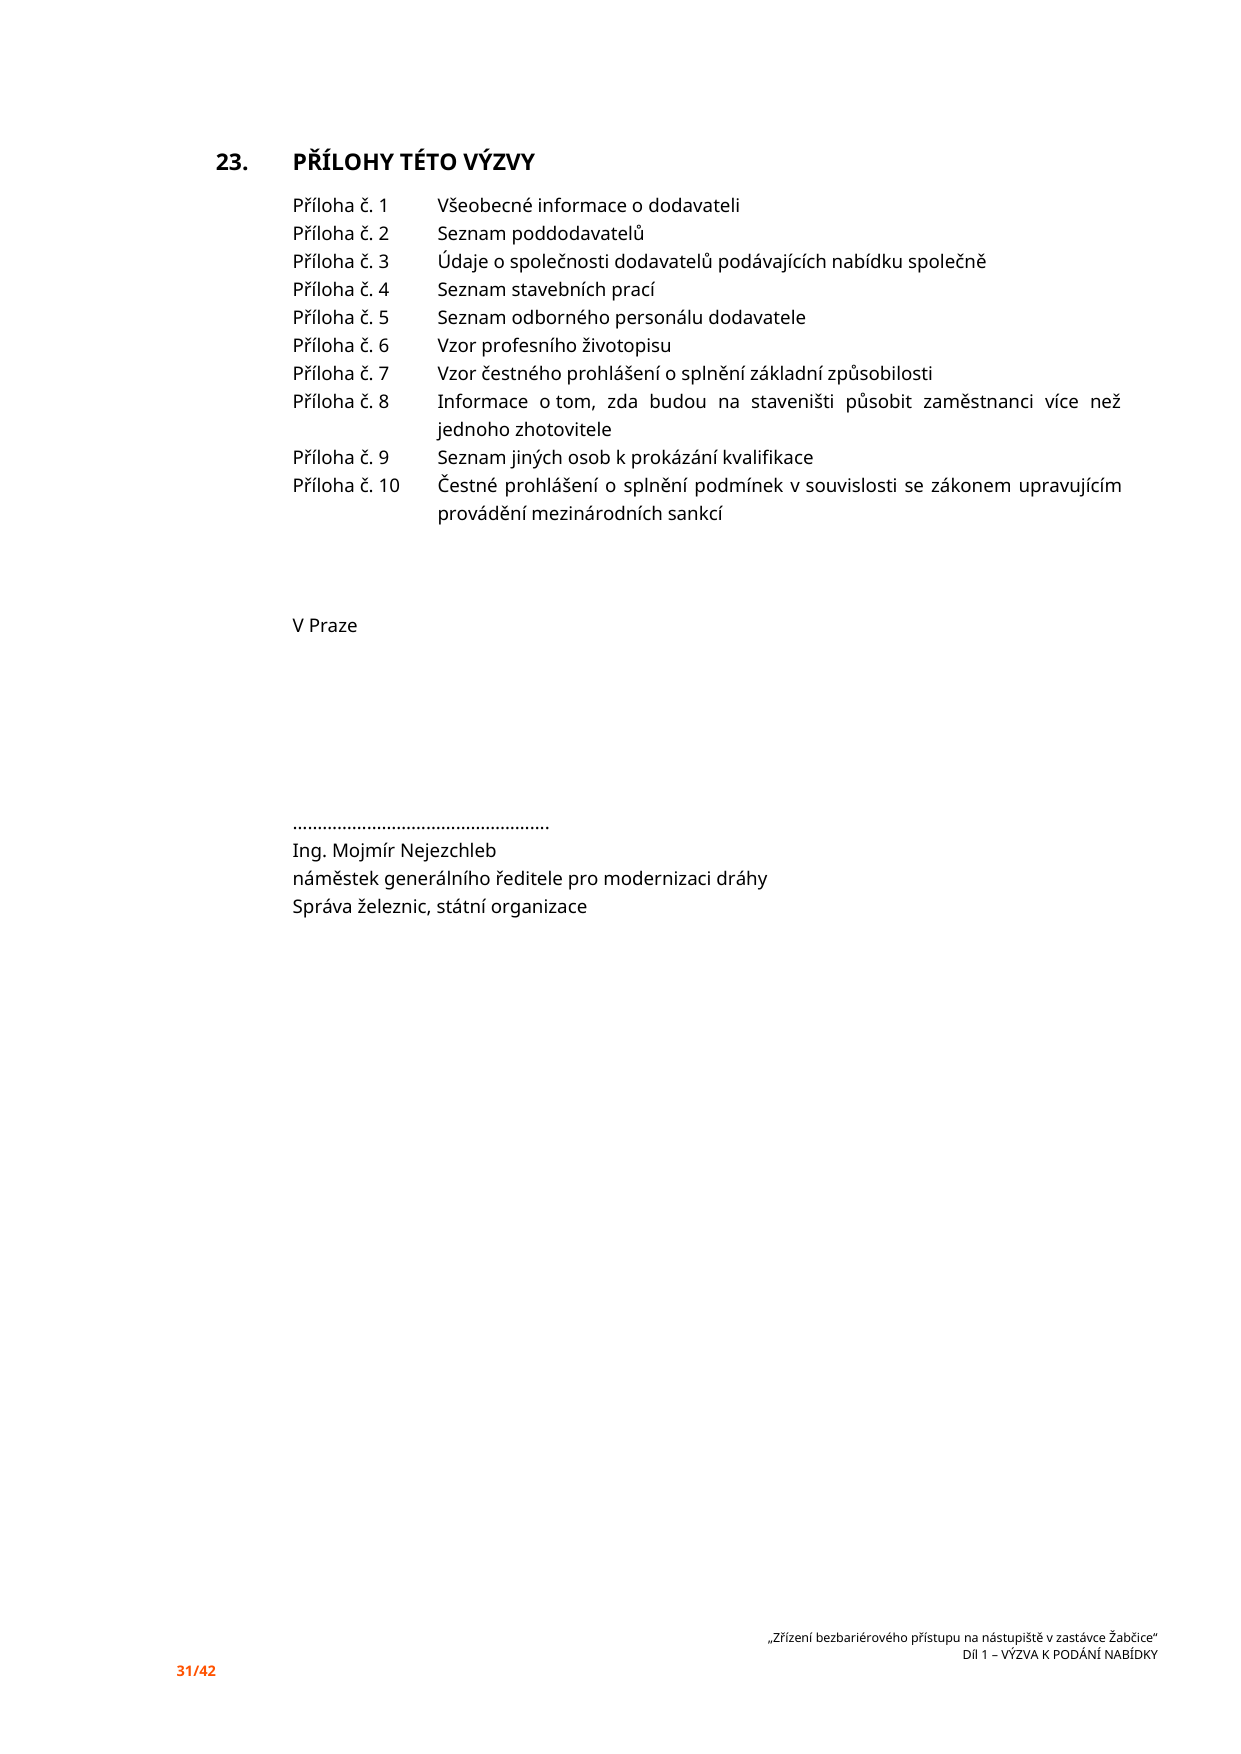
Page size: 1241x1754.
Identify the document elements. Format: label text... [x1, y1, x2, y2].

text Ing. Mojmír Nejezchleb [292, 837, 1122, 862]
text PŘÍLOHY TÉTO VÝZVY [216, 146, 1122, 177]
text Příloha č. 5 Seznam odborného personálu dodavatele [292, 304, 1122, 330]
text Příloha č. 10 Čestné prohlášení o splnění podmínek v souvislosti se zákonem upravujícím provádění mezinárodních sankcí [292, 473, 1122, 526]
text Příloha č. 8 Informace o tom, zda budou na staveništi působit zaměstnanci více než jednoho zhotovitele [292, 389, 1122, 442]
text Příloha č. 1 Všeobecné informace o dodavateli [292, 192, 1122, 218]
text Příloha č. 3 Údaje o společnosti dodavatelů podávajících nabídku společně [292, 248, 1122, 274]
text ……………………………………………. [292, 809, 1122, 834]
text Příloha č. 4 Seznam stavebních prací [292, 277, 1122, 302]
text Příloha č. 7 Vzor čestného prohlášení o splnění základní způsobilosti [292, 361, 1122, 386]
text náměstek generálního ředitele pro modernizaci dráhy [292, 865, 1122, 891]
text Správa železnic, státní organizace [292, 893, 1122, 918]
text V Praze [292, 613, 1122, 638]
text Příloha č. 2 Seznam poddodavatelů [292, 221, 1122, 246]
text Příloha č. 9 Seznam jiných osob k prokázání kvalifikace [292, 445, 1122, 470]
text Příloha č. 6 Vzor profesního životopisu [292, 333, 1122, 358]
